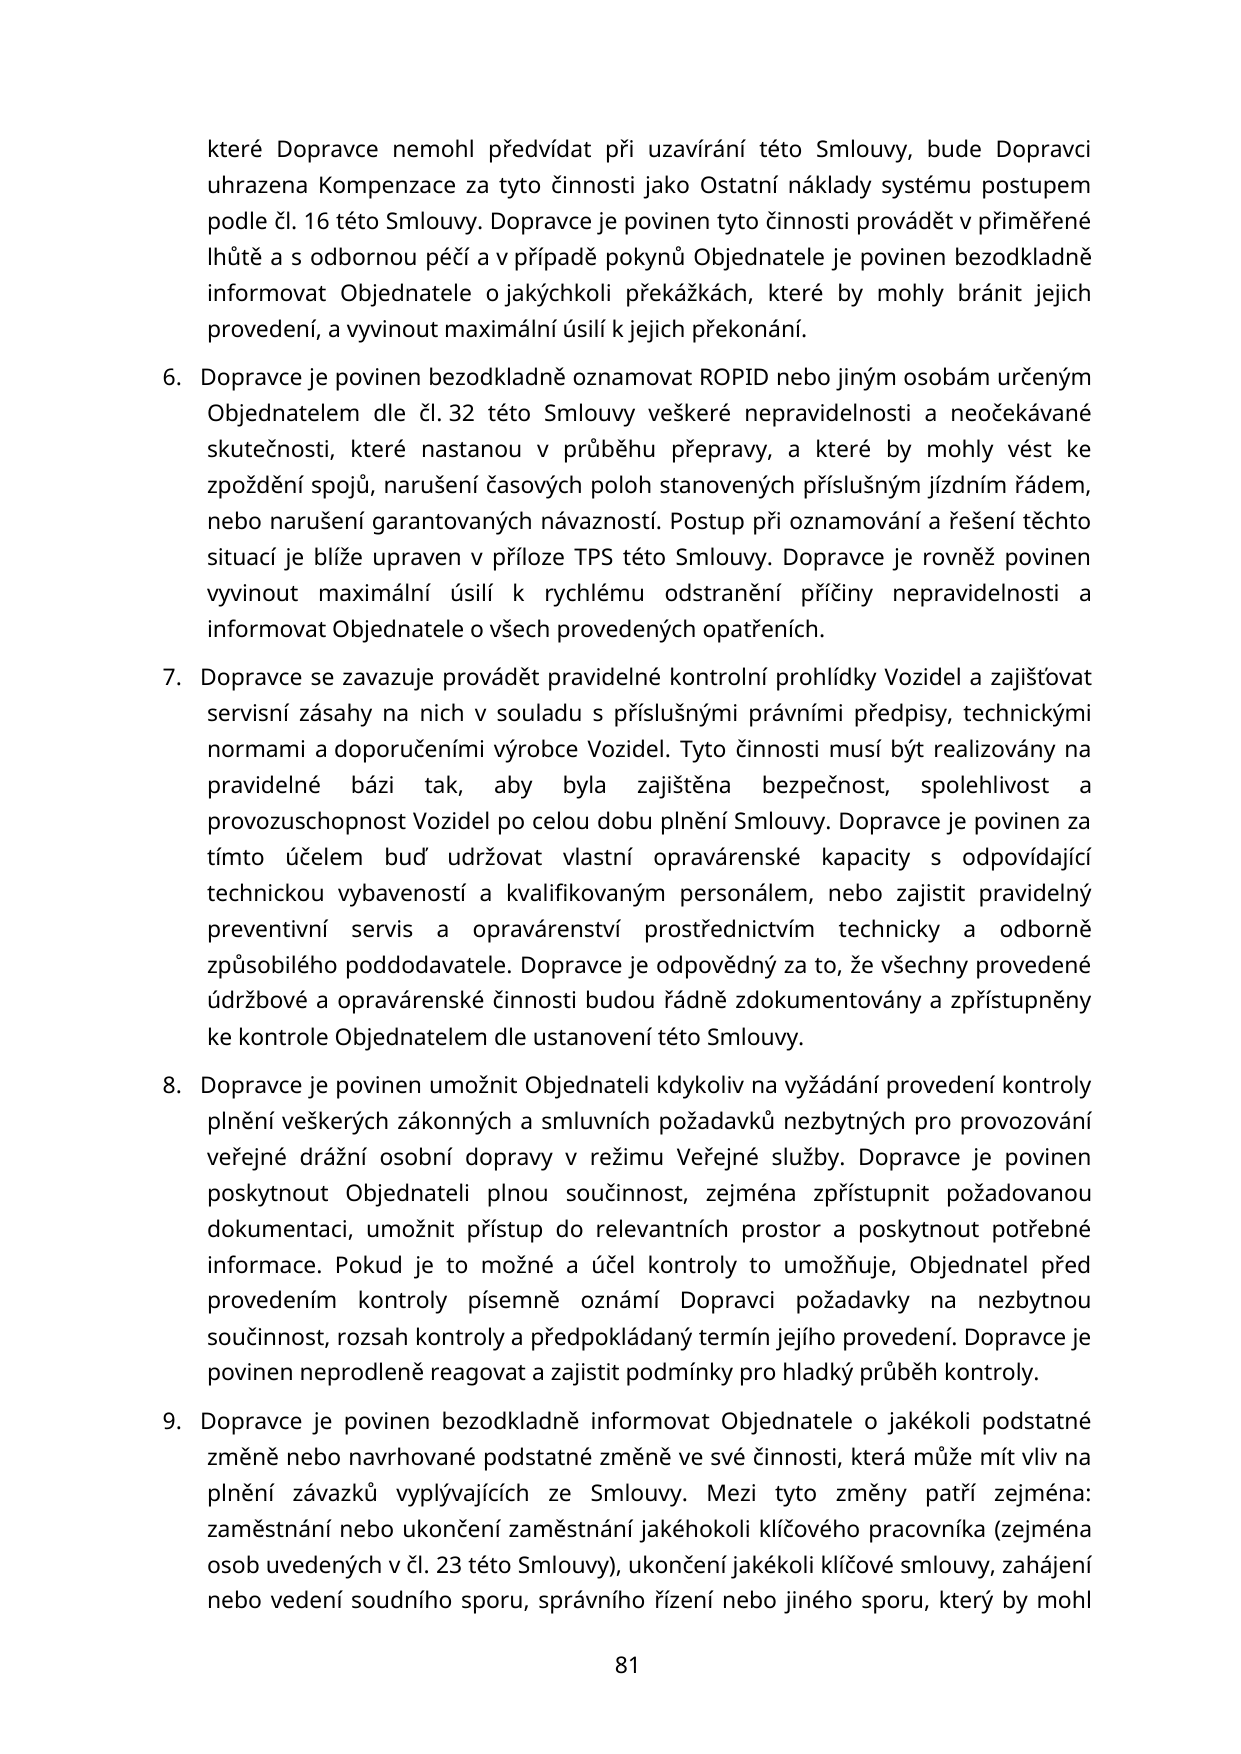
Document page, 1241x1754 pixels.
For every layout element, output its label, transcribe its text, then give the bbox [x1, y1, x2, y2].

list Dopravce je povinen umožnit Objednateli kdykoliv na vyžádání provedení kontroly plnění veškerých zákonných a smluvních požadavků nezbytných pro provozování veřejné drážní osobní dopravy v režimu Veřejné služby. Dopravce je povinen poskytnout Objednateli plnou součinnost, zejména zpřístupnit požadovanou dokumentaci, umožnit přístup do relevantních prostor a poskytnout potřebné informace. Pokud je to možné a účel kontroly to umožňuje, Objednatel před provedením kontroly písemně oznámí Dopravci požadavky na nezbytnou součinnost, rozsah kontroly a předpokládaný termín jejího provedení. Dopravce je povinen neprodleně reagovat a zajistit podmínky pro hladký průběh kontroly. [162, 1069, 1093, 1388]
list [162, 133, 1093, 344]
list Dopravce je povinen bezodkladně oznamovat ROPID nebo jiným osobám určeným Objednatelem dle čl. 32 této Smlouvy veškeré nepravidelnosti a neočekávané skutečnosti, které nastanou v průběhu přepravy, a které by mohly vést ke zpoždění spojů, narušení časových poloh stanovených příslušným jízdním řádem, nebo narušení garantovaných návazností. Postup při oznamování a řešení těchto situací je blíže upraven v příloze TPS této Smlouvy. Dopravce je rovněž povinen vyvinout maximální úsilí k rychlému odstranění příčiny nepravidelnosti a informovat Objednatele o všech provedených opatřeních. [162, 361, 1093, 644]
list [162, 1405, 1093, 1616]
list Dopravce se zavazuje provádět pravidelné kontrolní prohlídky Vozidel a zajišťovat servisní zásahy na nich v souladu s příslušnými právními předpisy, technickými normami a doporučeními výrobce Vozidel. Tyto činnosti musí být realizovány na pravidelné bázi tak, aby byla zajištěna bezpečnost, spolehlivost a provozuschopnost Vozidel po celou dobu plnění Smlouvy. Dopravce je povinen za tímto účelem buď udržovat vlastní opravárenské kapacity s odpovídající technickou vybaveností a kvalifikovaným personálem, nebo zajistit pravidelný preventivní servis a opravárenství prostřednictvím technicky a odborně způsobilého poddodavatele. Dopravce je odpovědný za to, že všechny provedené údržbové a opravárenské činnosti budou řádně zdokumentovány a zpřístupněny ke kontrole Objednatelem dle ustanovení této Smlouvy. [162, 661, 1093, 1052]
